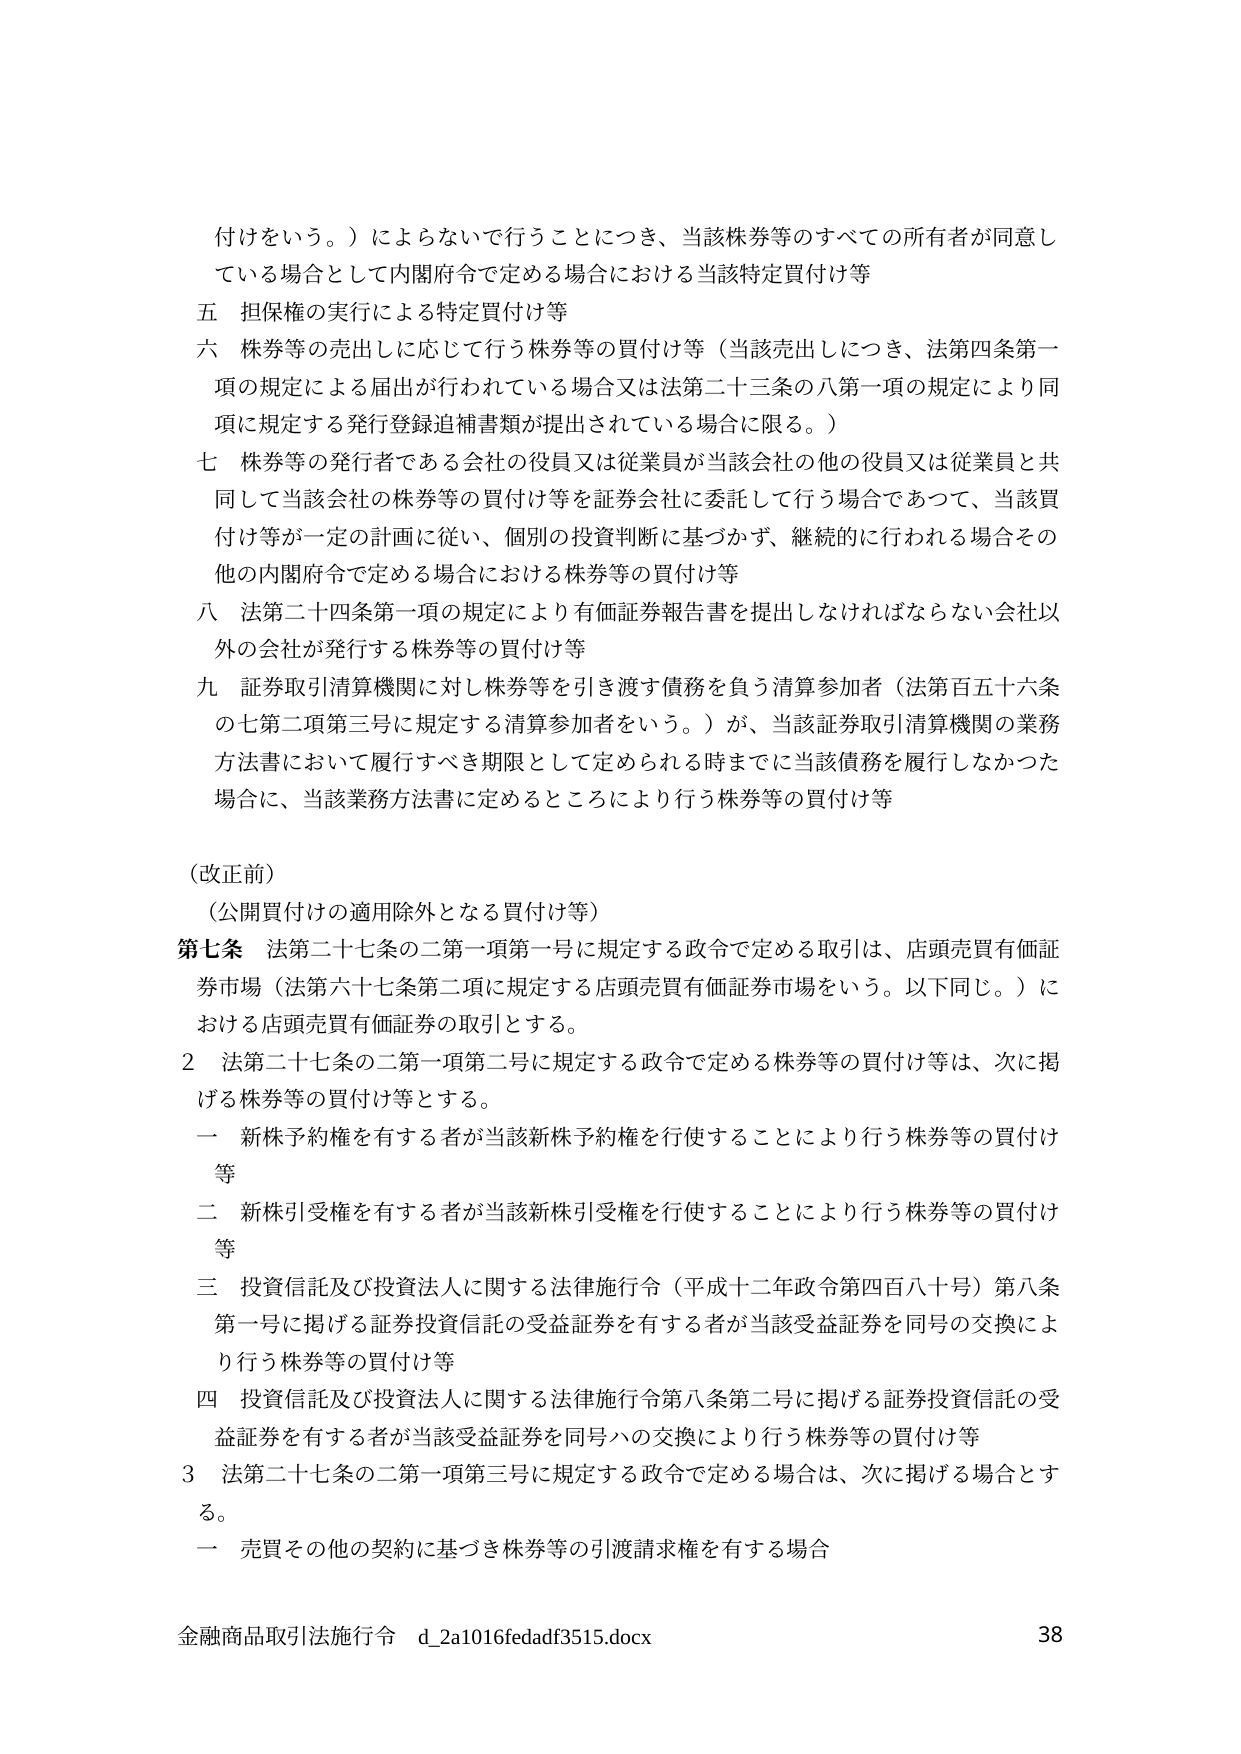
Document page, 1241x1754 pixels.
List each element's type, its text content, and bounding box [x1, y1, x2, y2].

text 一 売買その他の契約に基づき株券等の引渡請求権を有する場合 [196, 1529, 1063, 1567]
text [196, 217, 1063, 292]
text 七 株券等の発行者である会社の役員又は従業員が当該会社の他の役員又は従業員と共同して当該会社の株券等の買付け等を証券会社に委託して行う場合であつて、当該買付け等が一定の計画に従い、個別の投資判断に基づかず、継続的に行われる場合その他の内閣府令で定める場合における株券等の買付け等 [196, 442, 1063, 592]
text 第七条 法第二十七条の二第一項第一号に規定する政令で定める取引は、店頭売買有価証券市場（法第六十七条第二項に規定する店頭売買有価証券市場をいう。以下同じ。）における店頭売買有価証券の取引とする。 [177, 929, 1063, 1042]
text 八 法第二十四条第一項の規定により有価証券報告書を提出しなければならない会社以外の会社が発行する株券等の買付け等 [196, 592, 1063, 667]
text ２ 法第二十七条の二第一項第二号に規定する政令で定める株券等の買付け等は、次に掲げる株券等の買付け等とする。 [177, 1042, 1063, 1117]
text 五 担保権の実行による特定買付け等 [196, 292, 1063, 329]
text 四 投資信託及び投資法人に関する法律施行令第八条第二号に掲げる証券投資信託の受益証券を有する者が当該受益証券を同号ハの交換により行う株券等の買付け等 [196, 1379, 1063, 1454]
text 三 投資信託及び投資法人に関する法律施行令（平成十二年政令第四百八十号）第八条第一号に掲げる証券投資信託の受益証券を有する者が当該受益証券を同号の交換により行う株券等の買付け等 [196, 1267, 1063, 1379]
text 一 新株予約権を有する者が当該新株予約権を行使することにより行う株券等の買付け等 [196, 1117, 1063, 1192]
text 六 株券等の売出しに応じて行う株券等の買付け等（当該売出しにつき、法第四条第一項の規定による届出が行われている場合又は法第二十三条の八第一項の規定により同項に規定する発行登録追補書類が提出されている場合に限る。） [196, 329, 1063, 442]
text 九 証券取引清算機関に対し株券等を引き渡す債務を負う清算参加者（法第百五十六条の七第二項第三号に規定する清算参加者をいう。）が、当該証券取引清算機関の業務方法書において履行すべき期限として定められる時までに当該債務を履行しなかつた場合に、当該業務方法書に定めるところにより行う株券等の買付け等 [196, 667, 1063, 817]
text 二 新株引受権を有する者が当該新株引受権を行使することにより行う株券等の買付け等 [196, 1192, 1063, 1267]
text ３ 法第二十七条の二第一項第三号に規定する政令で定める場合は、次に掲げる場合とする。 [177, 1454, 1063, 1529]
text （公開買付けの適用除外となる買付け等） [196, 892, 1063, 929]
text （改正前） [177, 854, 1063, 892]
